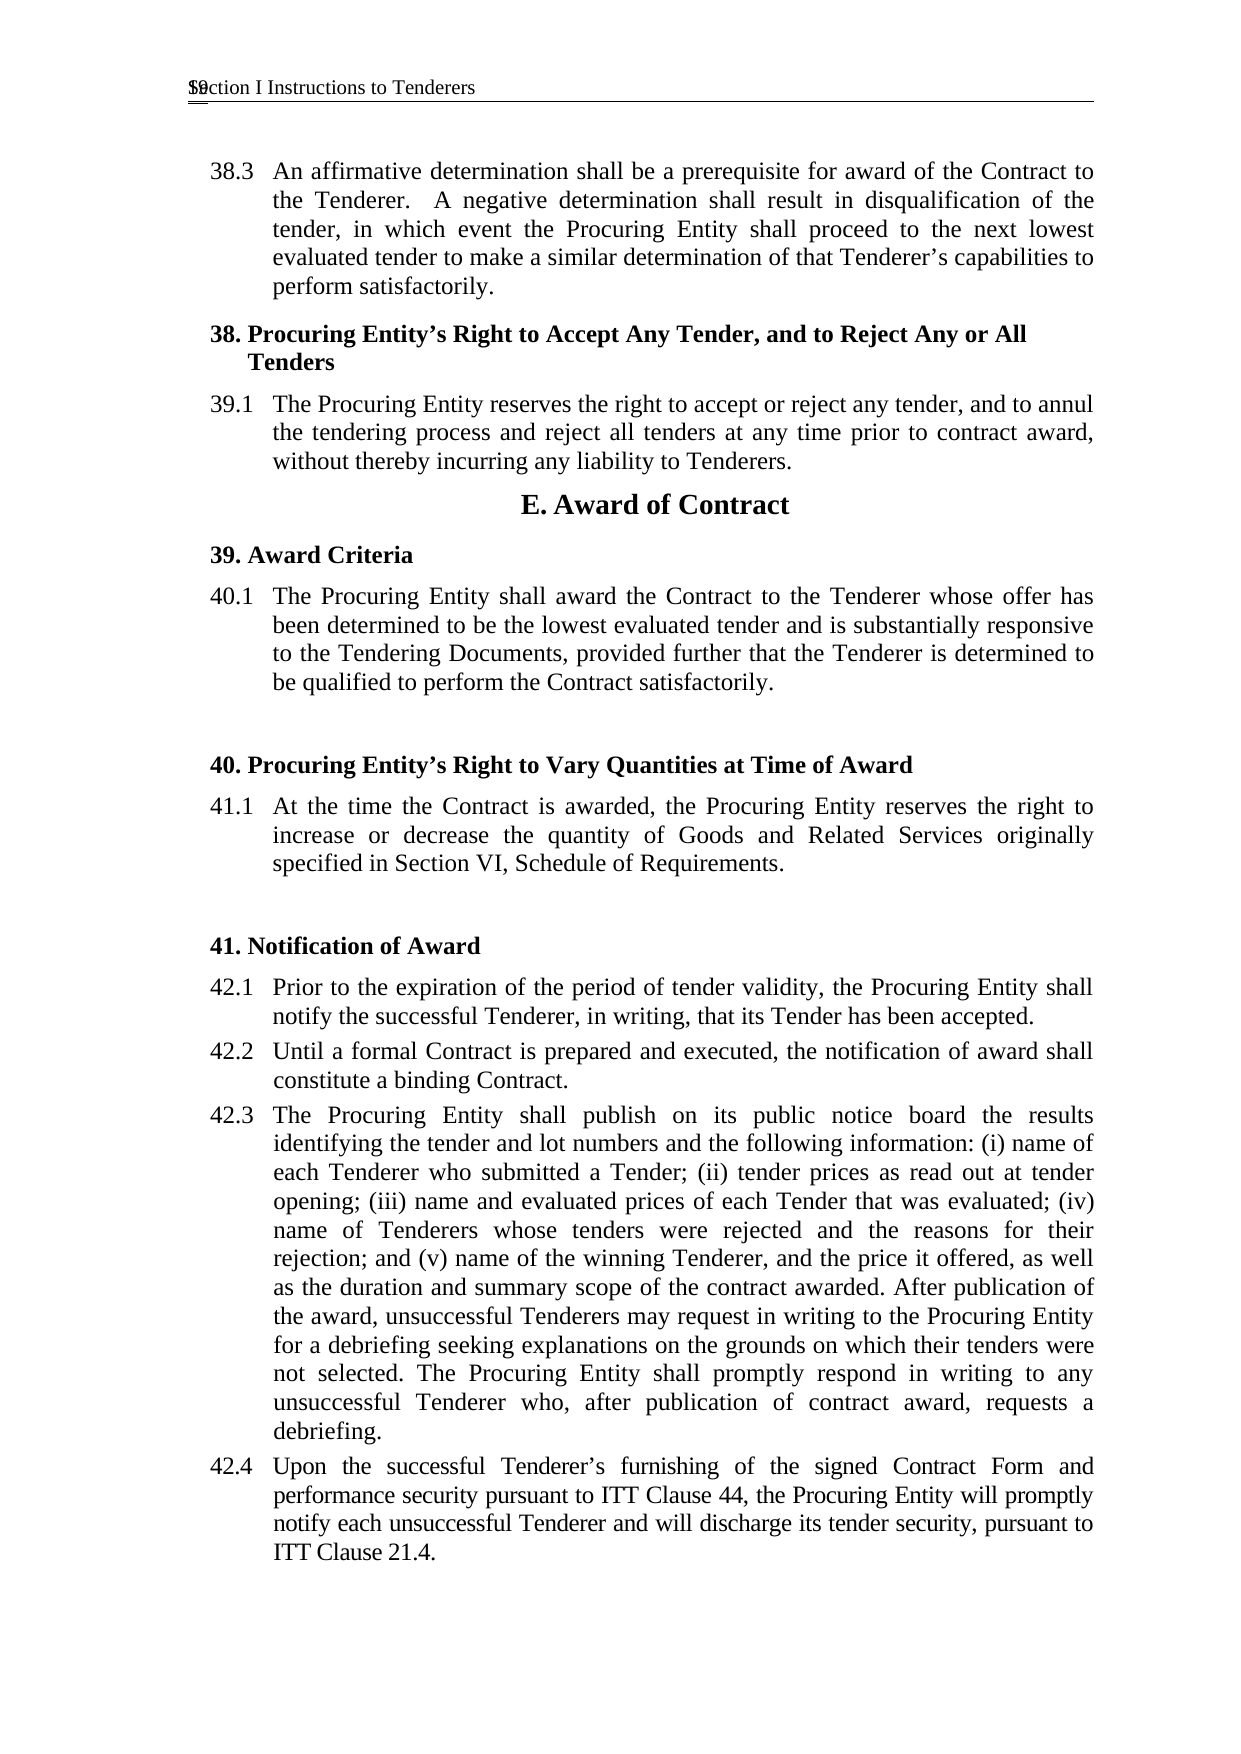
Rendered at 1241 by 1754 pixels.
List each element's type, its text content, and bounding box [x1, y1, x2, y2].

table_cell Award of Contract [199, 481, 1106, 527]
table_cell Award Criteria The Procuring Entity shall award the Contract to the Tenderer whose offer has been determined to be the lowest evaluated tender and is substantially responsive to the Tendering Documents, provided further that the Tenderer is determined to be qualified to perform the Contract satisfactorily. [199, 527, 1106, 737]
table_cell Procuring Entity’s Right to Vary Quantities at Time of Award At the time the Contract is awarded, the Procuring Entity reserves the right to increase or decrease the quantity of Goods and Related Services originally specified in Section VI, Schedule of Requirements. [199, 737, 1106, 918]
table_cell Procuring Entity’s Right to Accept Any Tender, and to Reject Any or All Tenders The Procuring Entity reserves the right to accept or reject any tender, and to annul the tendering process and reject all tenders at any time prior to contract award, without thereby incurring any liability to Tenderers. [199, 306, 1106, 481]
